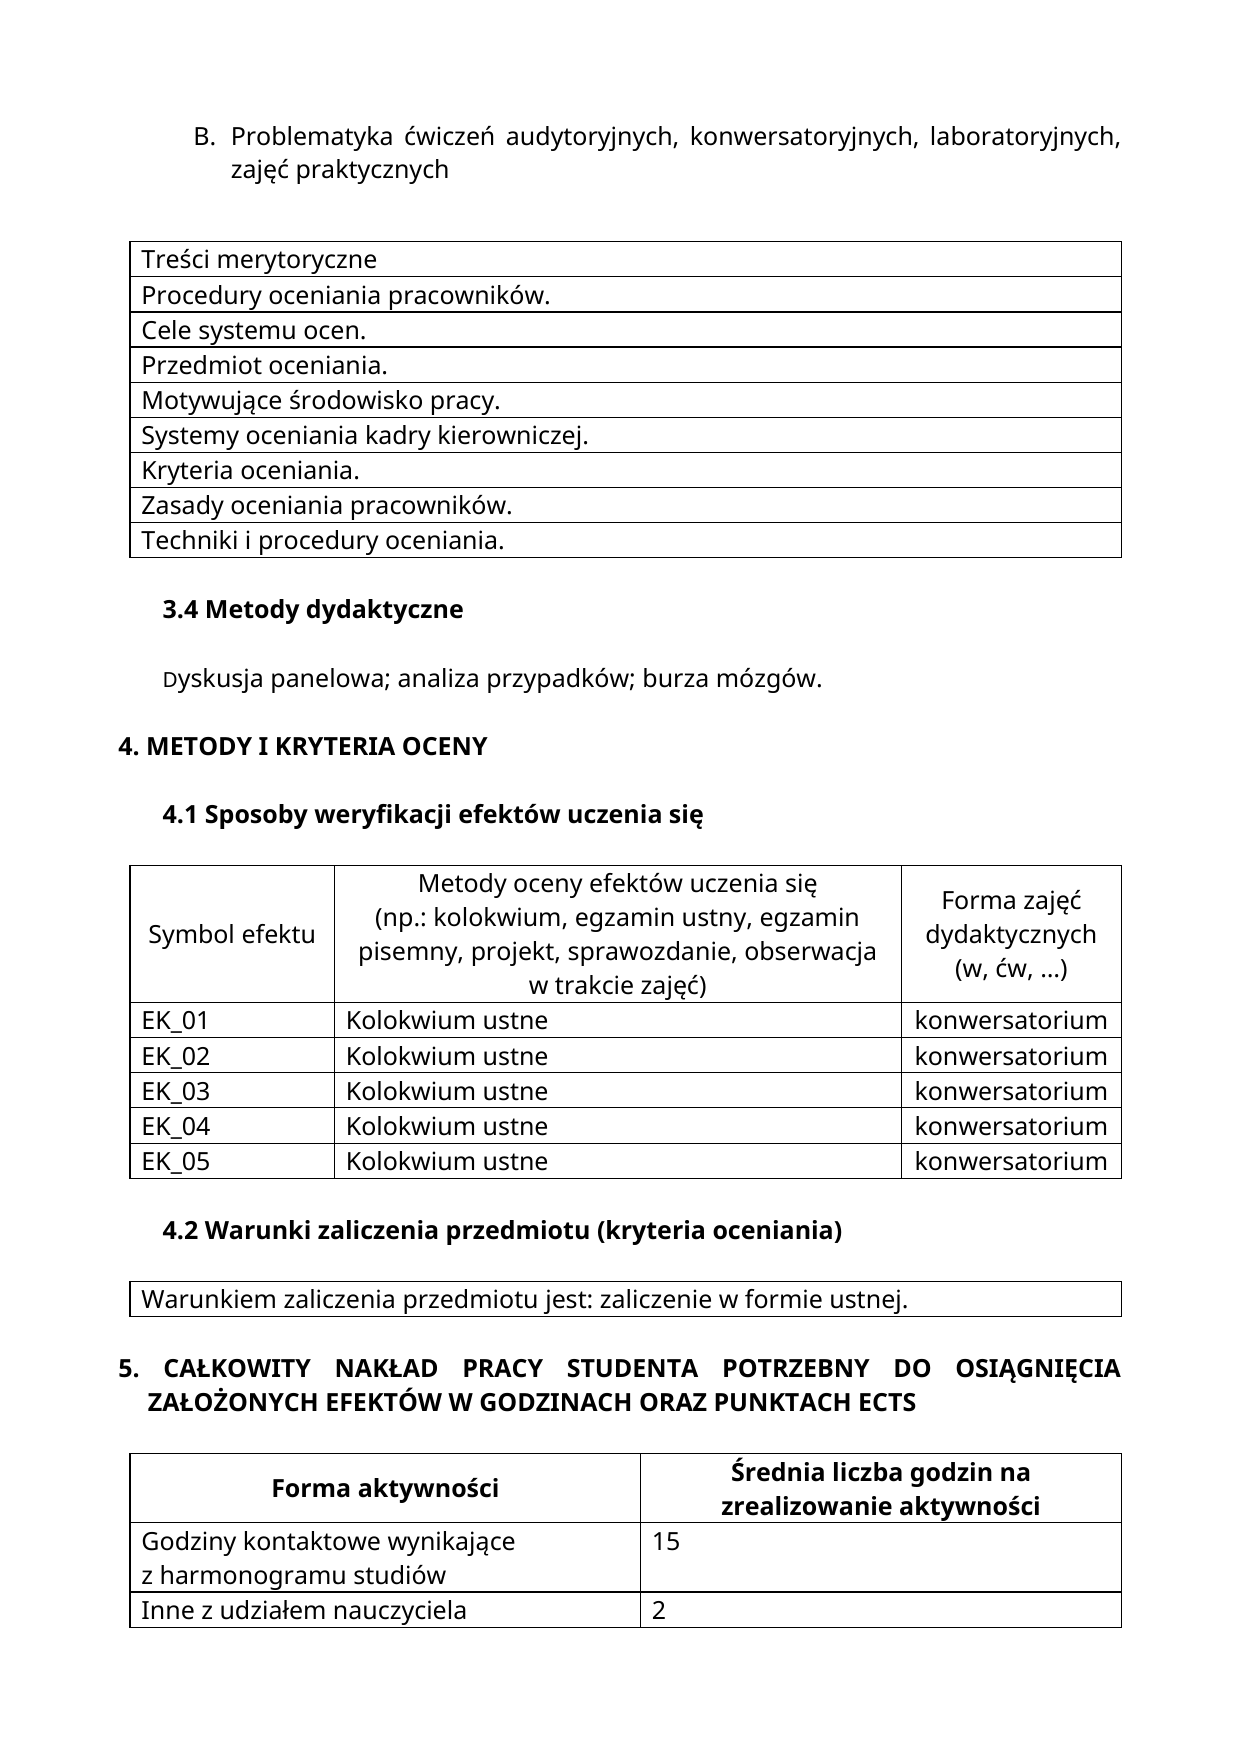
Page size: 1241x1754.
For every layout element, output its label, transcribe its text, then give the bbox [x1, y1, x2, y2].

table_header Treści merytoryczne [131, 242, 1121, 276]
table_cell konwersatorium [902, 1003, 1121, 1037]
table_header Forma zajęć dydaktycznych (w, ćw, …) [902, 866, 1121, 1002]
table_header Symbol efektu [131, 866, 334, 1002]
table_cell 2 [641, 1593, 1121, 1627]
table_cell Motywujące środowisko pracy. [131, 383, 1121, 417]
table_cell Procedury oceniania pracowników. [131, 277, 1121, 311]
table_header Średnia liczba godzin na zrealizowanie aktywności [641, 1454, 1121, 1522]
table_cell EK_04 [131, 1108, 334, 1142]
table_cell Techniki i procedury oceniania. [131, 523, 1121, 557]
table_cell Systemy oceniania kadry kierowniczej. [131, 418, 1121, 452]
table_cell Kolokwium ustne [335, 1003, 901, 1037]
table_cell Godziny kontaktowe wynikające z harmonogramu studiów [131, 1523, 640, 1591]
text Dyskusja panelowa; analiza przypadków; burza mózgów. [118, 660, 1122, 694]
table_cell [131, 1593, 640, 1627]
table_cell Kolokwium ustne [335, 1038, 901, 1072]
text 4.2 Warunki zaliczenia przedmiotu (kryteria oceniania) [162, 1213, 1122, 1247]
table_header Forma aktywności [131, 1454, 640, 1522]
table_cell Kolokwium ustne [335, 1144, 901, 1177]
text 4.1 Sposoby weryfikacji efektów uczenia się [162, 797, 1122, 831]
table_cell Cele systemu ocen. [131, 313, 1121, 346]
table_cell EK_01 [131, 1003, 334, 1037]
table_cell 15 [641, 1523, 1121, 1591]
table_cell konwersatorium [902, 1038, 1121, 1072]
text 4. METODY I KRYTERIA OCENY [118, 728, 1122, 762]
text 5. CAŁKOWITY NAKŁAD PRACY STUDENTA POTRZEBNY DO OSIĄGNIĘCIA ZAŁOŻONYCH EFEKTÓW W GODZINACH ORAZ PUNKTACH ECTS [118, 1351, 1122, 1419]
table_cell EK_05 [131, 1144, 334, 1177]
table_cell Zasady oceniania pracowników. [131, 488, 1121, 522]
table_header Warunkiem zaliczenia przedmiotu jest: zaliczenie w formie ustnej. [131, 1282, 1121, 1316]
table_cell konwersatorium [902, 1144, 1121, 1177]
table_cell EK_02 [131, 1038, 334, 1072]
table_cell Kolokwium ustne [335, 1108, 901, 1142]
text 3.4 Metody dydaktyczne [162, 592, 1122, 626]
list Problematyka ćwiczeń audytoryjnych, konwersatoryjnych, laboratoryjnych, zajęć praktycznych [193, 118, 1122, 186]
table_header Metody oceny efektów uczenia się (np.: kolokwium, egzamin ustny, egzamin pisemny, projekt, sprawozdanie, obserwacja w trakcie zajęć) [335, 866, 901, 1002]
table_cell konwersatorium [902, 1073, 1121, 1107]
table_cell EK_03 [131, 1073, 334, 1107]
table_cell Kryteria oceniania. [131, 453, 1121, 487]
table_cell Przedmiot oceniania. [131, 348, 1121, 382]
table_cell konwersatorium [902, 1108, 1121, 1142]
table_cell Kolokwium ustne [335, 1073, 901, 1107]
